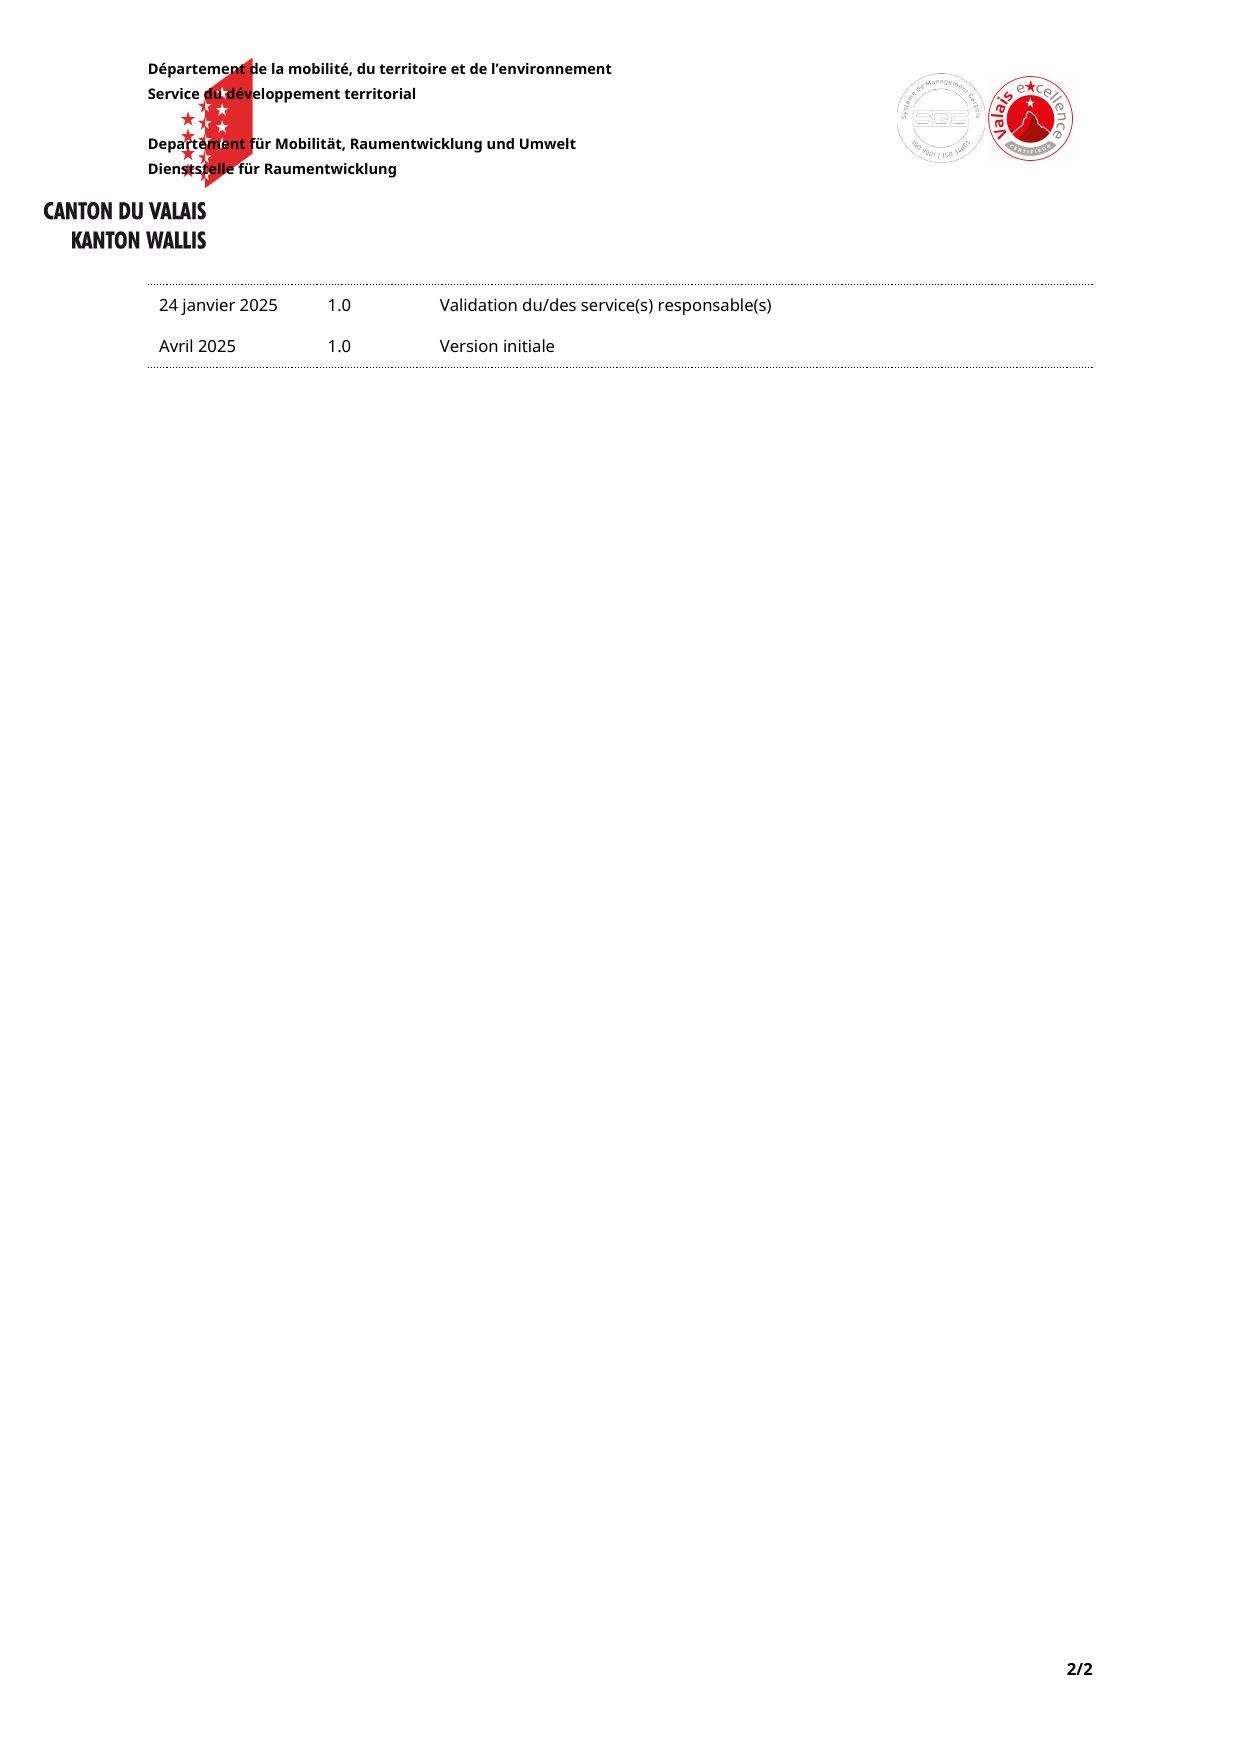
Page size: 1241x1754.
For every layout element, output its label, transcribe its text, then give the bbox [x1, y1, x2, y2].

table_cell 1.0 [316, 284, 428, 325]
table_cell Version initiale [428, 325, 1093, 367]
table_cell Validation du/des service(s) responsable(s) [428, 284, 1093, 325]
table_cell Avril 2025 [148, 325, 316, 367]
table_cell 1.0 [316, 325, 428, 367]
picture [33, 58, 253, 249]
table_cell 24 janvier 2025 [148, 284, 316, 325]
picture [986, 74, 1075, 163]
